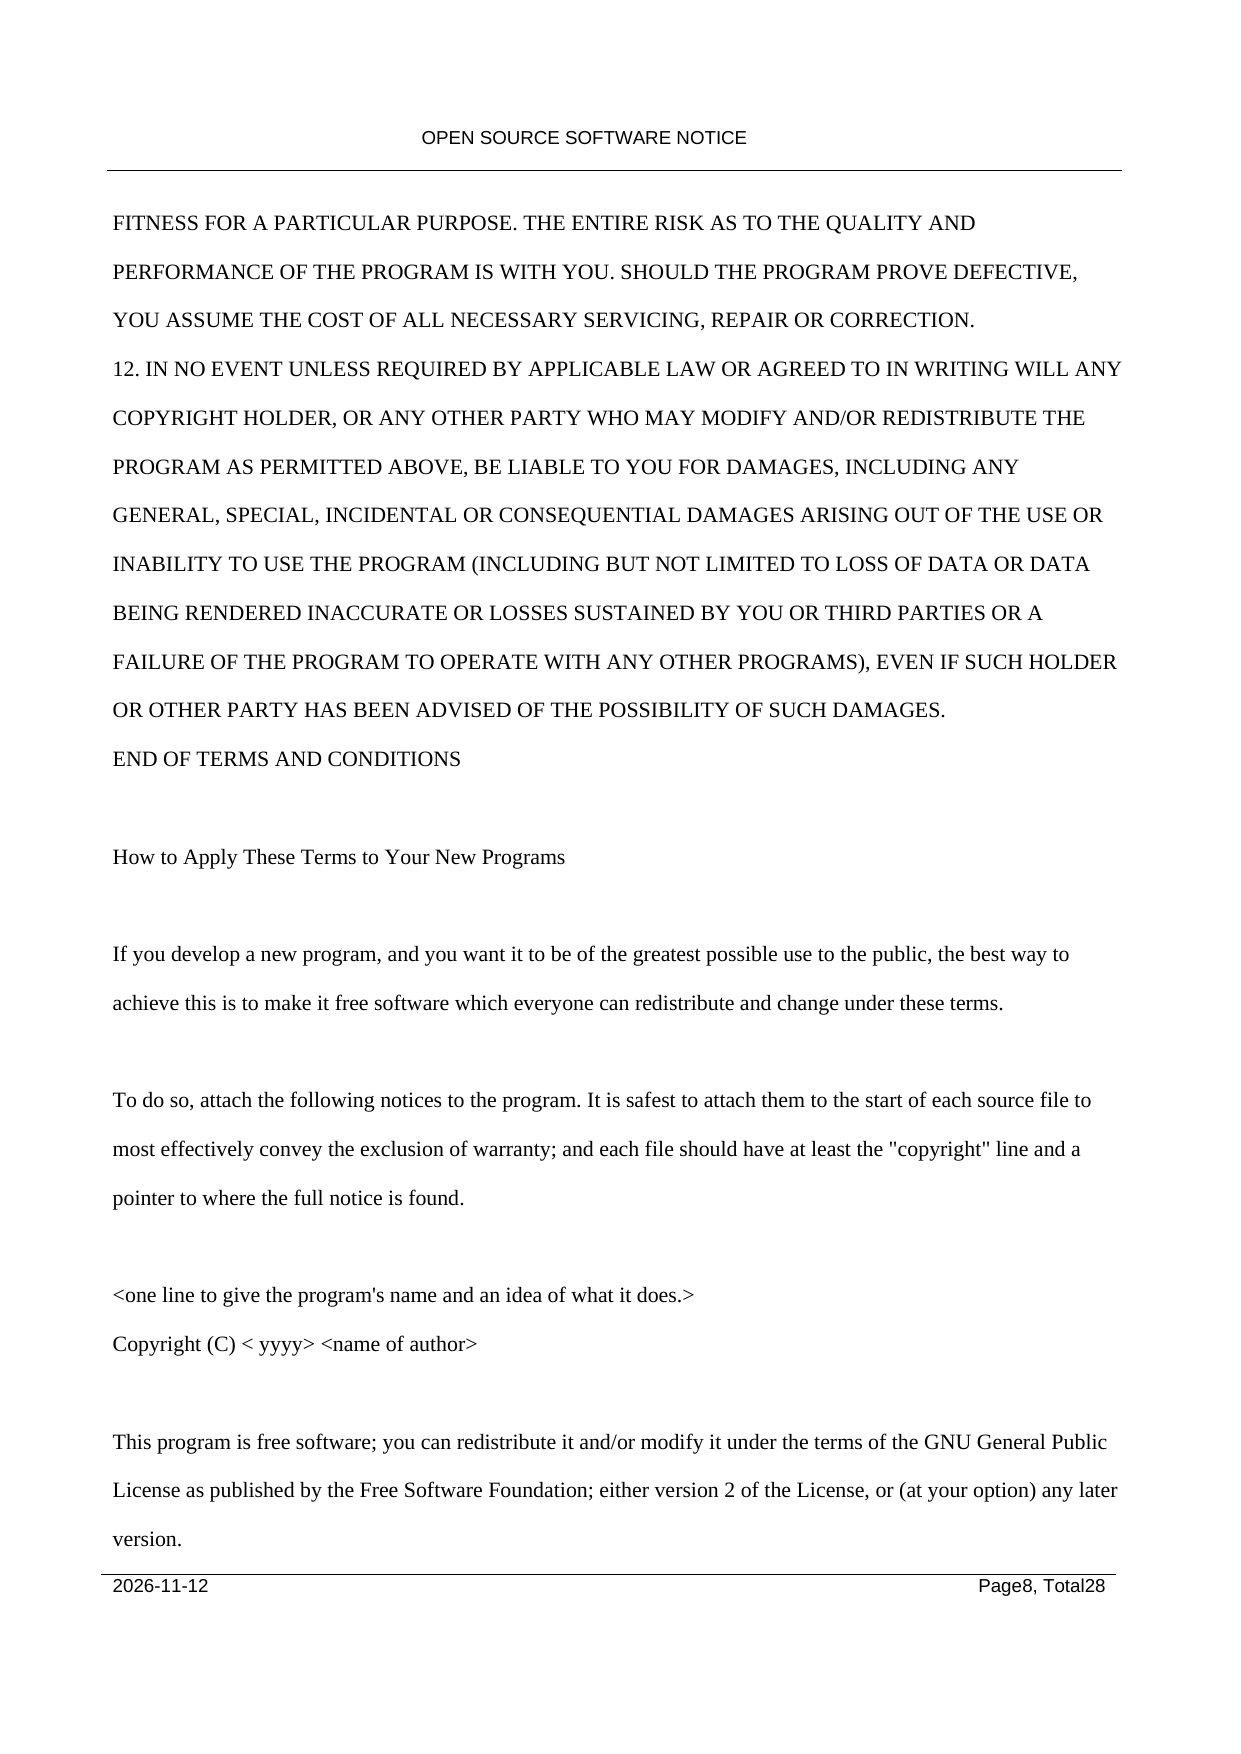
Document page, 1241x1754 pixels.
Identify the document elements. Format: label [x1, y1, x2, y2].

text [112, 206, 1128, 1555]
